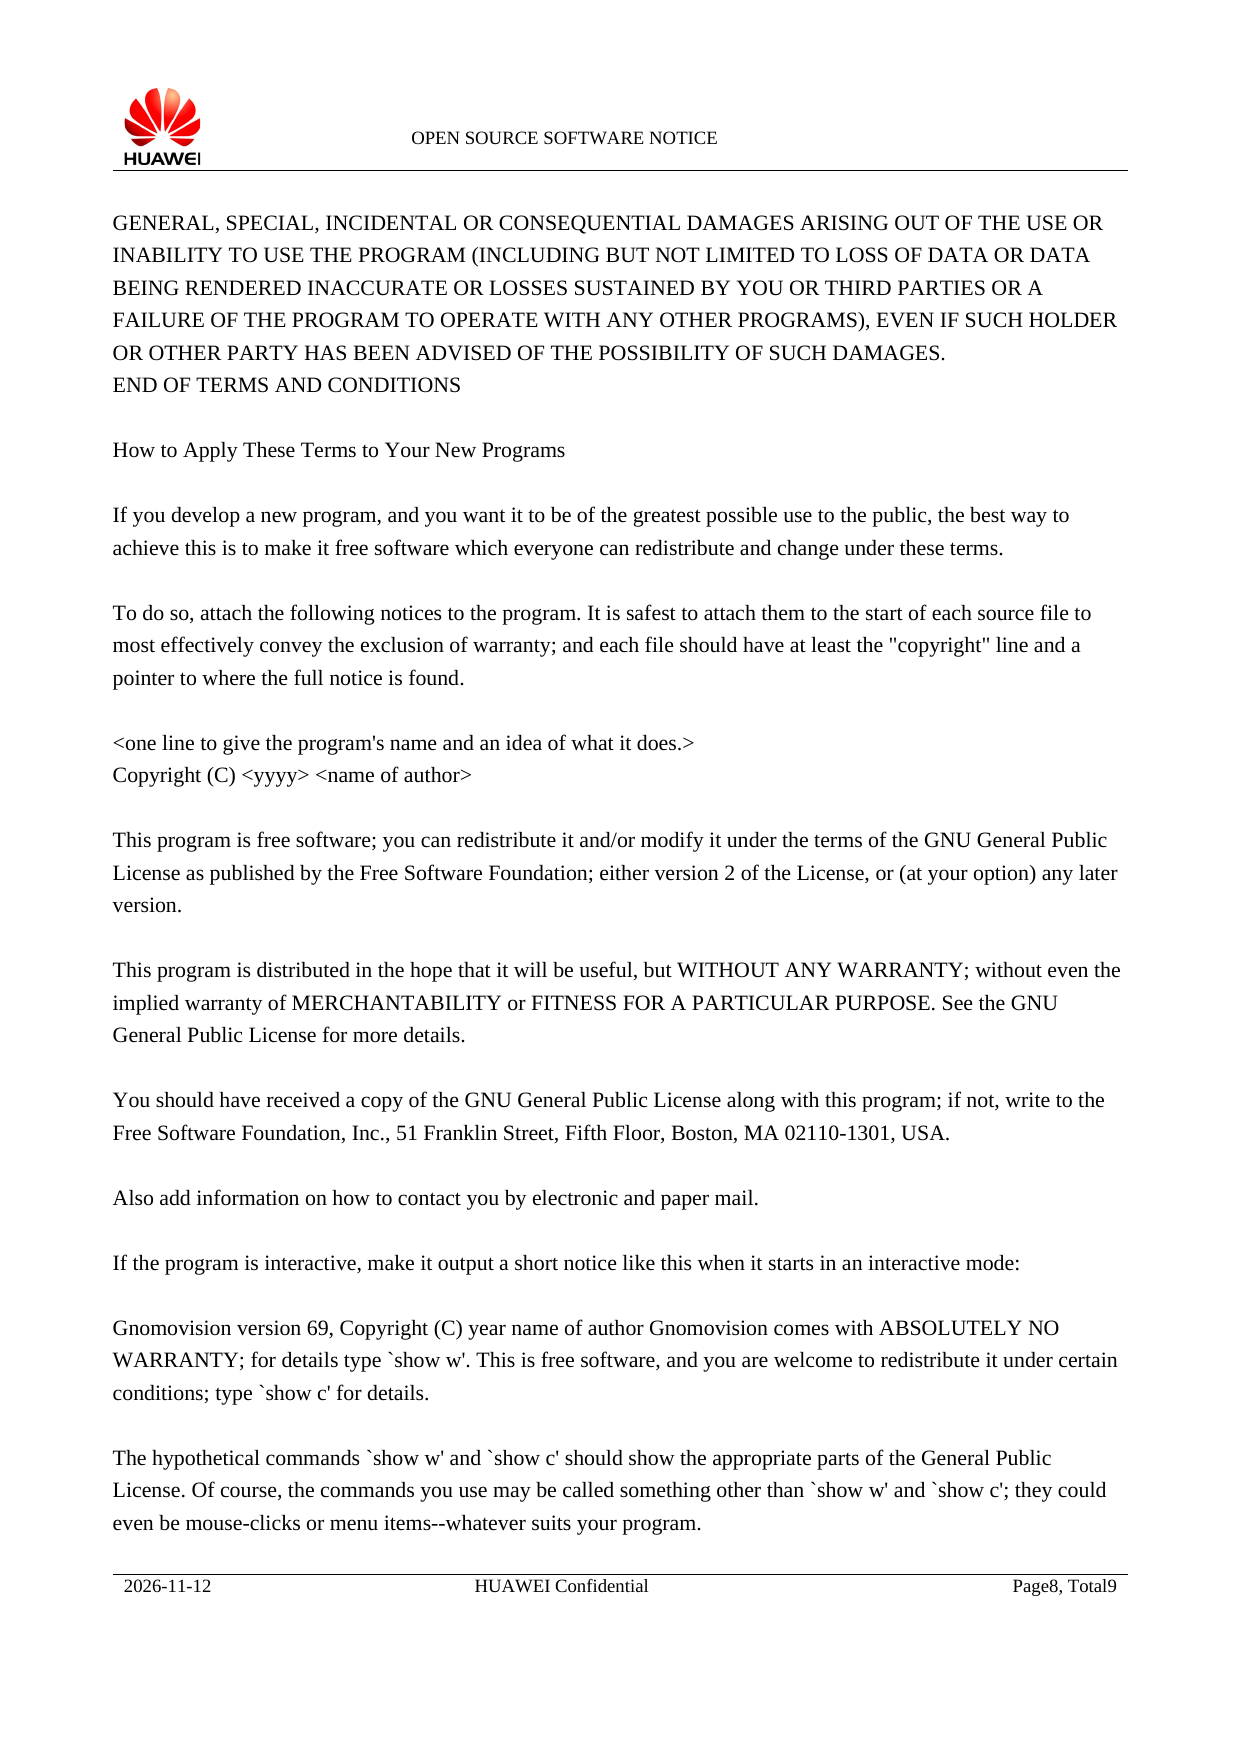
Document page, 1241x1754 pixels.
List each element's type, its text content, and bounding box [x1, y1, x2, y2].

picture [124, 88, 201, 165]
